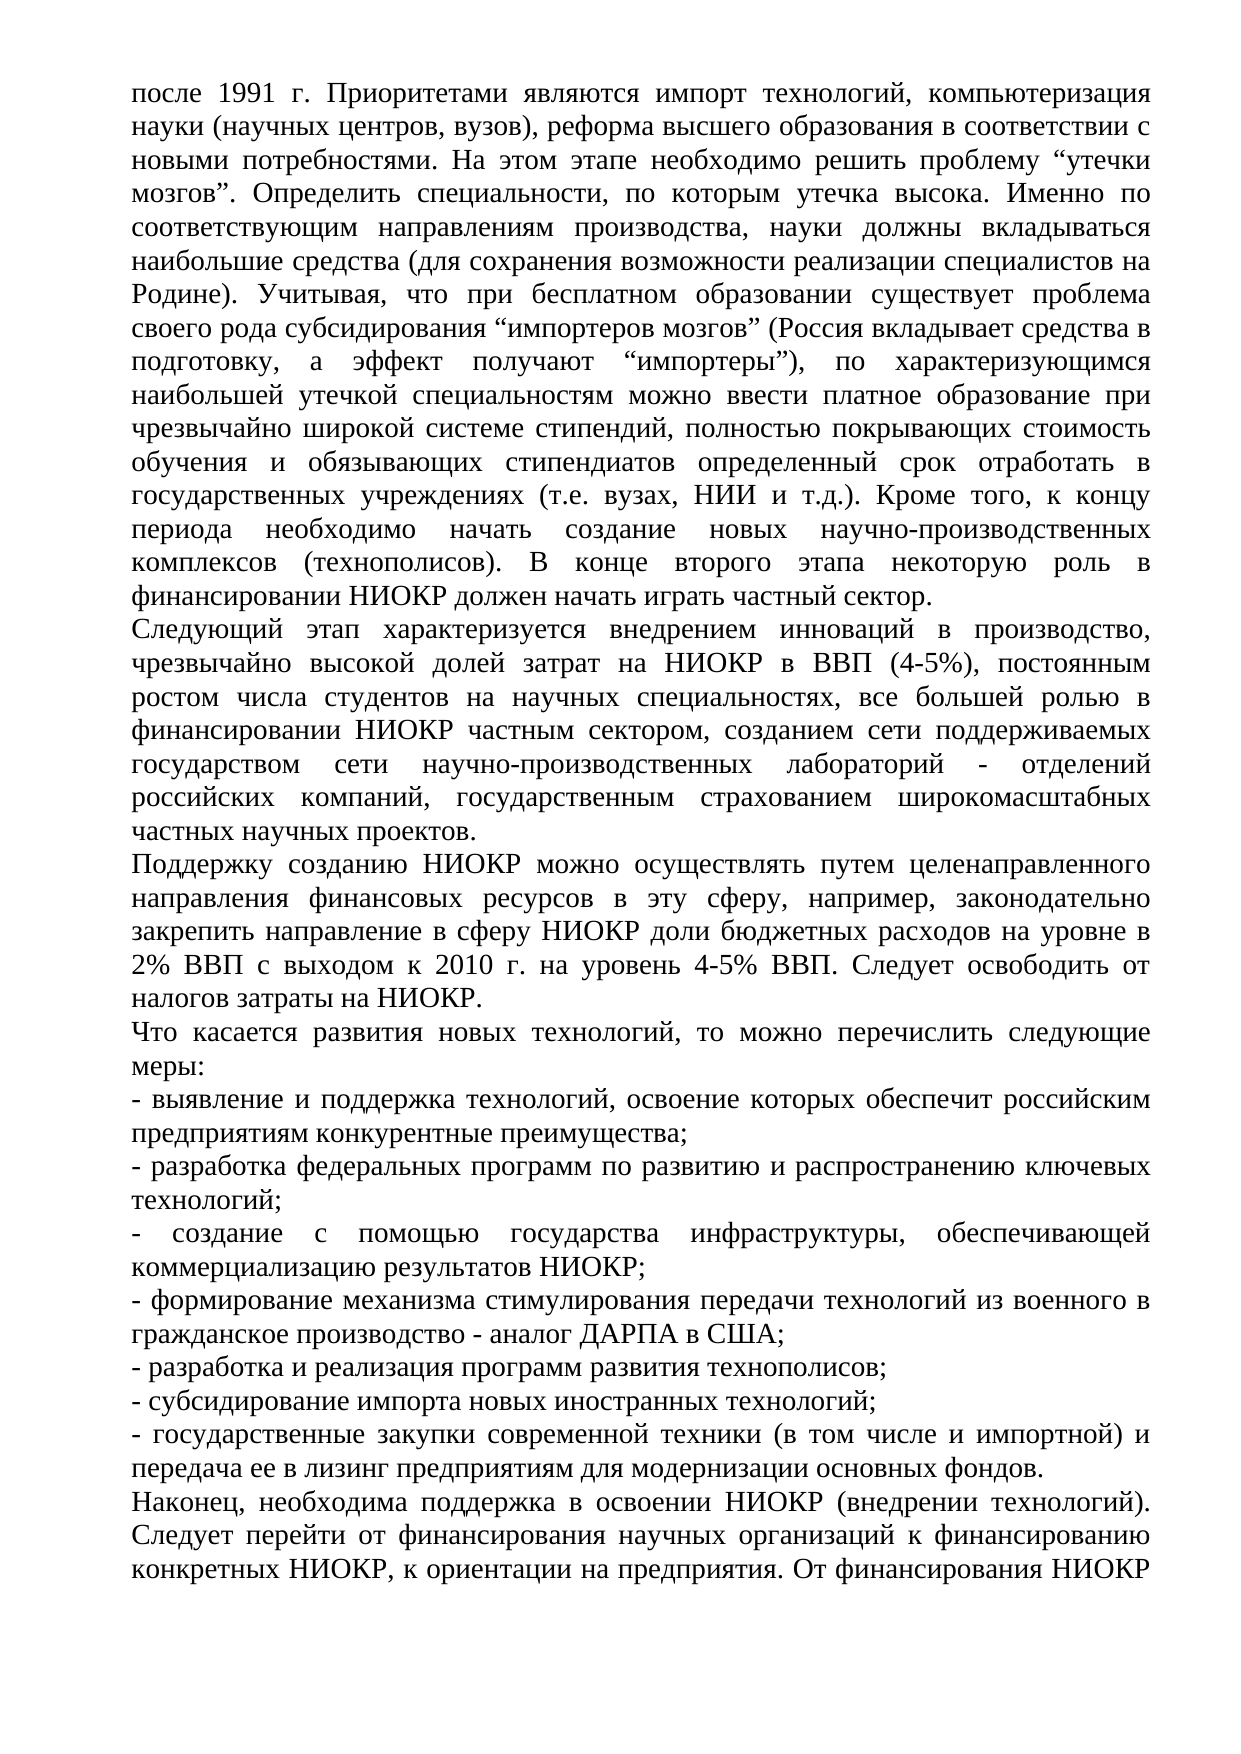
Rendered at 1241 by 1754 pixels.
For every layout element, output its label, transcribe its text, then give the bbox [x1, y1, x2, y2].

text - разработка федеральных программ по развитию и распространению ключевых технологий; [131, 1148, 1152, 1215]
text - выявление и поддержка технологий, освоение которых обеспечит российским предприятиям конкурентные преимущества; [131, 1081, 1152, 1148]
text - формирование механизма стимулирования передачи технологий из военного в гражданское производство - аналог ДАРПА в США; [131, 1282, 1152, 1349]
text - субсидирование импорта новых иностранных технологий; [131, 1383, 1152, 1417]
text - разработка и реализация программ развития технополисов; [131, 1349, 1152, 1383]
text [131, 75, 1152, 612]
text Что касается развития новых технологий, то можно перечислить следующие меры: [131, 1014, 1152, 1081]
text - создание с помощью государства инфраструктуры, обеспечивающей коммерциализацию результатов НИОКР; [131, 1215, 1152, 1282]
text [131, 1484, 1152, 1584]
text - государственные закупки современной техники (в том числе и импортной) и передача ее в лизинг предприятиям для модернизации основных фондов. [131, 1417, 1152, 1484]
text Следующий этап характеризуется внедрением инноваций в производство, чрезвычайно высокой долей затрат на НИОКР в ВВП (4-5%), постоянным ростом числа студентов на научных специальностях, все большей ролью в финансировании НИОКР частным сектором, созданием сети поддерживаемых государством сети научно-производственных лабораторий - отделений российских компаний, государственным страхованием широкомасштабных частных научных проектов. [131, 612, 1152, 846]
text Поддержку созданию НИОКР можно осуществлять путем целенаправленного направления финансовых ресурсов в эту сферу, например, законодательно закрепить направление в сферу НИОКР доли бюджетных расходов на уровне в 2% ВВП с выходом к 2010 г. на уровень 4-5% ВВП. Следует освободить от налогов затраты на НИОКР. [131, 846, 1152, 1014]
